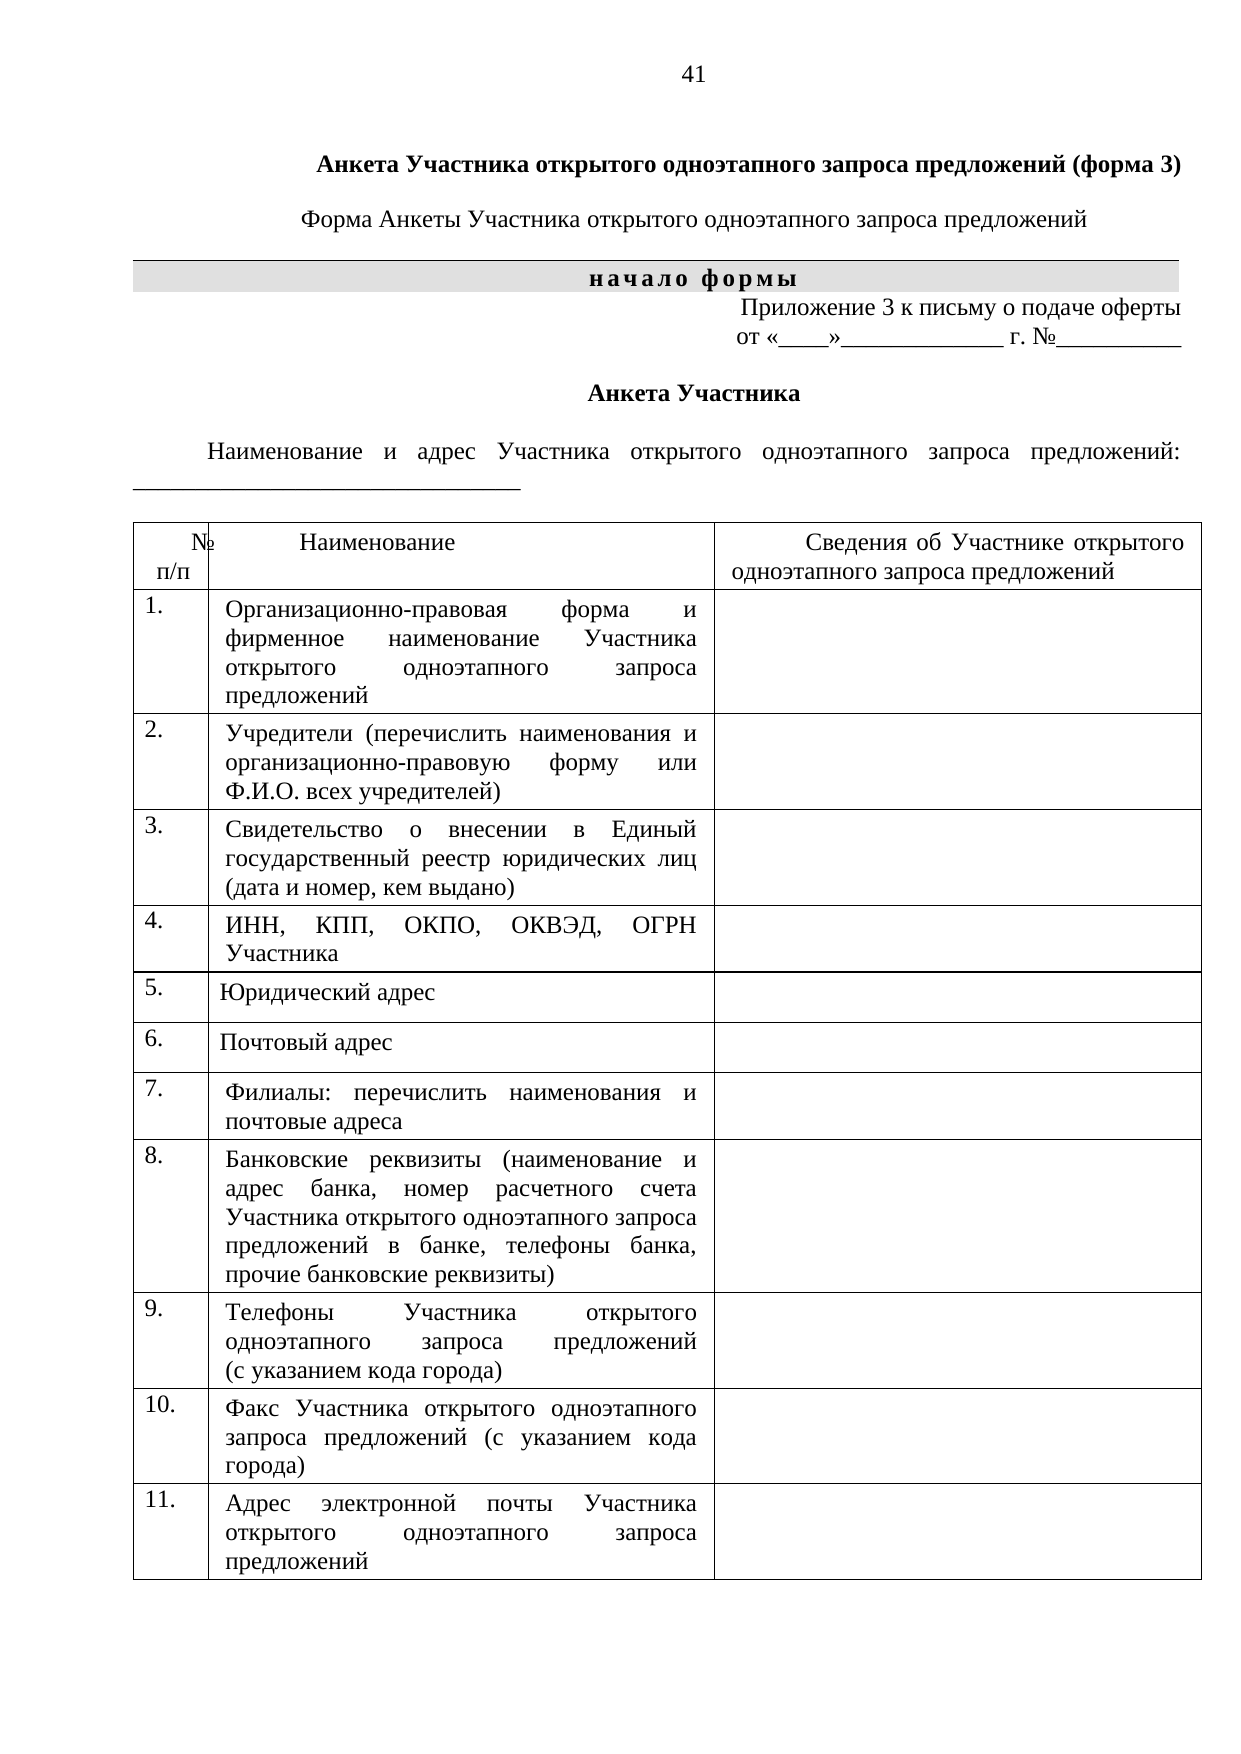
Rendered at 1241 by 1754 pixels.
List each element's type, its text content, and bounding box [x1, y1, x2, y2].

table_cell [134, 714, 208, 809]
table_cell [715, 973, 1201, 1022]
table_cell [134, 1073, 208, 1139]
table_cell Адрес электронной почты Участника открытого одноэтапного запроса предложений [209, 1484, 714, 1579]
table_header Наименование [209, 523, 714, 589]
table_cell [134, 590, 208, 713]
table_cell [715, 1023, 1201, 1072]
table_cell Банковские реквизиты (наименование и адрес банка, номер расчетного счета Участника открытого одноэтапного запроса предложений в банке, телефоны банка, прочие банковские реквизиты) [209, 1140, 714, 1292]
table_cell [134, 1484, 208, 1579]
table_cell [134, 973, 208, 1022]
table_cell [715, 590, 1201, 713]
text начало формы [133, 261, 1179, 292]
table_header № п/п [134, 523, 208, 589]
table_cell Факс Участника открытого одноэтапного запроса предложений (с указанием кода города) [209, 1389, 714, 1483]
table_cell [134, 810, 208, 904]
table_cell [715, 1484, 1201, 1579]
table_cell [134, 906, 208, 971]
table_cell Учредители (перечислить наименования и организационно-правовую форму или Ф.И.О. всех учредителей) [209, 714, 714, 809]
text Анкета Участника открытого одноэтапного запроса предложений (форма 3) [133, 149, 1181, 178]
table_cell [715, 906, 1201, 971]
table_cell [134, 1389, 208, 1483]
table_cell Филиалы: перечислить наименования и почтовые адреса [209, 1073, 714, 1139]
text Анкета Участника [133, 378, 1181, 407]
table_header Сведения об Участнике открытого одноэтапного запроса предложений [715, 523, 1201, 589]
table_cell ИНН, КПП, ОКПО, ОКВЭД, ОГРН Участника [209, 906, 714, 971]
table_cell Свидетельство о внесении в Единый государственный реестр юридических лиц (дата и номер, кем выдано) [209, 810, 714, 904]
table_cell Телефоны Участника открытого одноэтапного запроса предложений (с указанием кода города) [209, 1293, 714, 1388]
table_cell [715, 1073, 1201, 1139]
table_cell [715, 1389, 1201, 1483]
table_cell Организационно-правовая форма и фирменное наименование Участника открытого одноэтапного запроса предложений [209, 590, 714, 713]
table_cell [715, 810, 1201, 904]
text Наименование и адрес Участника открытого одноэтапного запроса предложений: _______________________________ [133, 436, 1181, 493]
text Форма Анкеты Участника открытого одноэтапного запроса предложений [133, 204, 1181, 233]
table_cell [715, 714, 1201, 809]
table_cell [134, 1140, 208, 1292]
table_cell [134, 1293, 208, 1388]
text Приложение 3 к письму о подаче оферты от «____»_____________ г. №__________ [133, 292, 1181, 349]
table_cell [715, 1293, 1201, 1388]
table_cell [715, 1140, 1201, 1292]
table_cell Почтовый адрес [209, 1023, 714, 1072]
table_cell [134, 1023, 208, 1072]
table_cell Юридический адрес [209, 973, 714, 1022]
